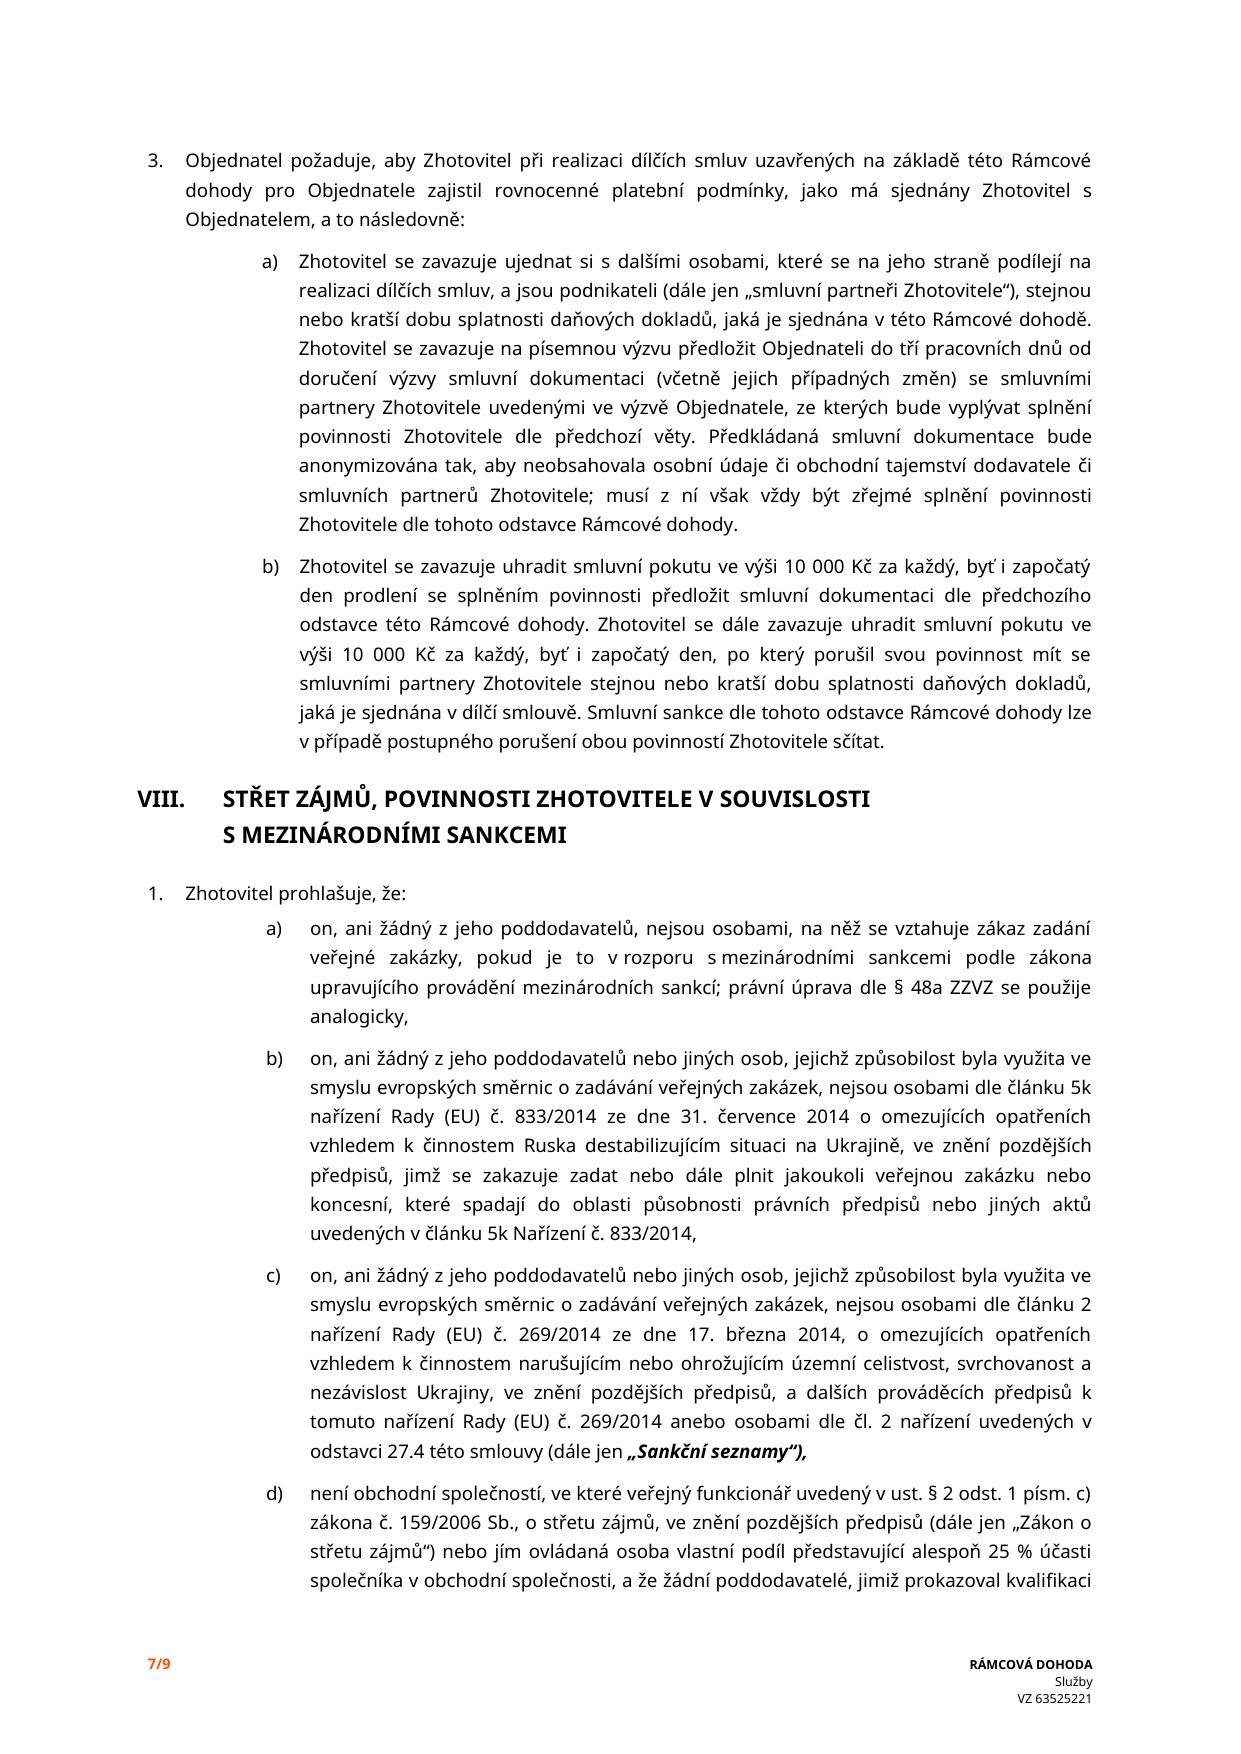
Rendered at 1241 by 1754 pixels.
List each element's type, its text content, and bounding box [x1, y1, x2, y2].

text on, ani žádný z jeho poddodavatelů, nejsou osobami, na něž se vztahuje zákaz zadání veřejné zakázky, pokud je to v rozporu s mezinárodními sankcemi podle zákona upravujícího provádění mezinárodních sankcí; právní úprava dle § 48a ZZVZ se použije analogicky, [266, 915, 1093, 1029]
text on, ani žádný z jeho poddodavatelů nebo jiných osob, jejichž způsobilost byla využita ve smyslu evropských směrnic o zadávání veřejných zakázek, nejsou osobami dle článku 2 nařízení Rady (EU) č. 269/2014 ze dne 17. března 2014, o omezujících opatřeních vzhledem k činnostem narušujícím nebo ohrožujícím územní celistvost, svrchovanost a nezávislost Ukrajiny, ve znění pozdějších předpisů, a dalších prováděcích předpisů k tomuto nařízení Rady (EU) č. 269/2014 anebo osobami dle čl. 2 nařízení uvedených v odstavci 27.4 této smlouvy (dále jen „Sankční seznamy“), [266, 1262, 1093, 1463]
list Zhotovitel prohlašuje, že: [148, 880, 1093, 905]
text on, ani žádný z jeho poddodavatelů nebo jiných osob, jejichž způsobilost byla využita ve smyslu evropských směrnic o zadávání veřejných zakázek, nejsou osobami dle článku 5k nařízení Rady (EU) č. 833/2014 ze dne 31. července 2014 o omezujících opatřeních vzhledem k činnostem Ruska destabilizujícím situaci na Ukrajině, ve znění pozdějších předpisů, jimž se zakazuje zadat nebo dále plnit jakoukoli veřejnou zakázku nebo koncesní, které spadají do oblasti působnosti právních předpisů nebo jiných aktů uvedených v článku 5k Nařízení č. 833/2014, [266, 1045, 1093, 1246]
list Objednatel požaduje, aby Zhotovitel při realizaci dílčích smluv uzavřených na základě této Rámcové dohody pro Objednatele zajistil rovnocenné platební podmínky, jako má sjednány Zhotovitel s Objednatelem, a to následovně: [148, 148, 1093, 232]
list Zhotovitel se zavazuje uhradit smluvní pokutu ve výši 10 000 Kč za každý, byť i započatý den prodlení se splněním povinnosti předložit smluvní dokumentaci dle předchozího odstavce této Rámcové dohody. Zhotovitel se dále zavazuje uhradit smluvní pokutu ve výši 10 000 Kč za každý, byť i započatý den, po který porušil svou povinnost mít se smluvními partnery Zhotovitele stejnou nebo kratší dobu splatnosti daňových dokladů, jaká je sjednána v dílčí smlouvě. Smluvní sankce dle tohoto odstavce Rámcové dohody lze v případě postupného porušení obou povinností Zhotovitele sčítat. [262, 553, 1093, 754]
list Zhotovitel se zavazuje ujednat si s dalšími osobami, které se na jeho straně podílejí na realizaci dílčích smluv, a jsou podnikateli (dále jen „smluvní partneři Zhotovitele“), stejnou nebo kratší dobu splatnosti daňových dokladů, jaká je sjednána v této Rámcové dohodě. Zhotovitel se zavazuje na písemnou výzvu předložit Objednateli do tří pracovních dnů od doručení výzvy smluvní dokumentaci (včetně jejich případných změn) se smluvními partnery Zhotovitele uvedenými ve výzvě Objednatele, ze kterých bude vyplývat splnění povinnosti Zhotovitele dle předchozí věty. Předkládaná smluvní dokumentace bude anonymizována tak, aby neobsahovala osobní údaje či obchodní tajemství dodavatele či smluvních partnerů Zhotovitele; musí z ní však vždy být zřejmé splnění povinnosti Zhotovitele dle tohoto odstavce Rámcové dohody. [262, 248, 1093, 537]
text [266, 1480, 1093, 1593]
list STŘET ZÁJMŮ, POVINNOSTI ZHOTOVITELE V SOUVISLOSTI S MEZINÁRODNÍMI SANKCEMI [185, 783, 1093, 850]
